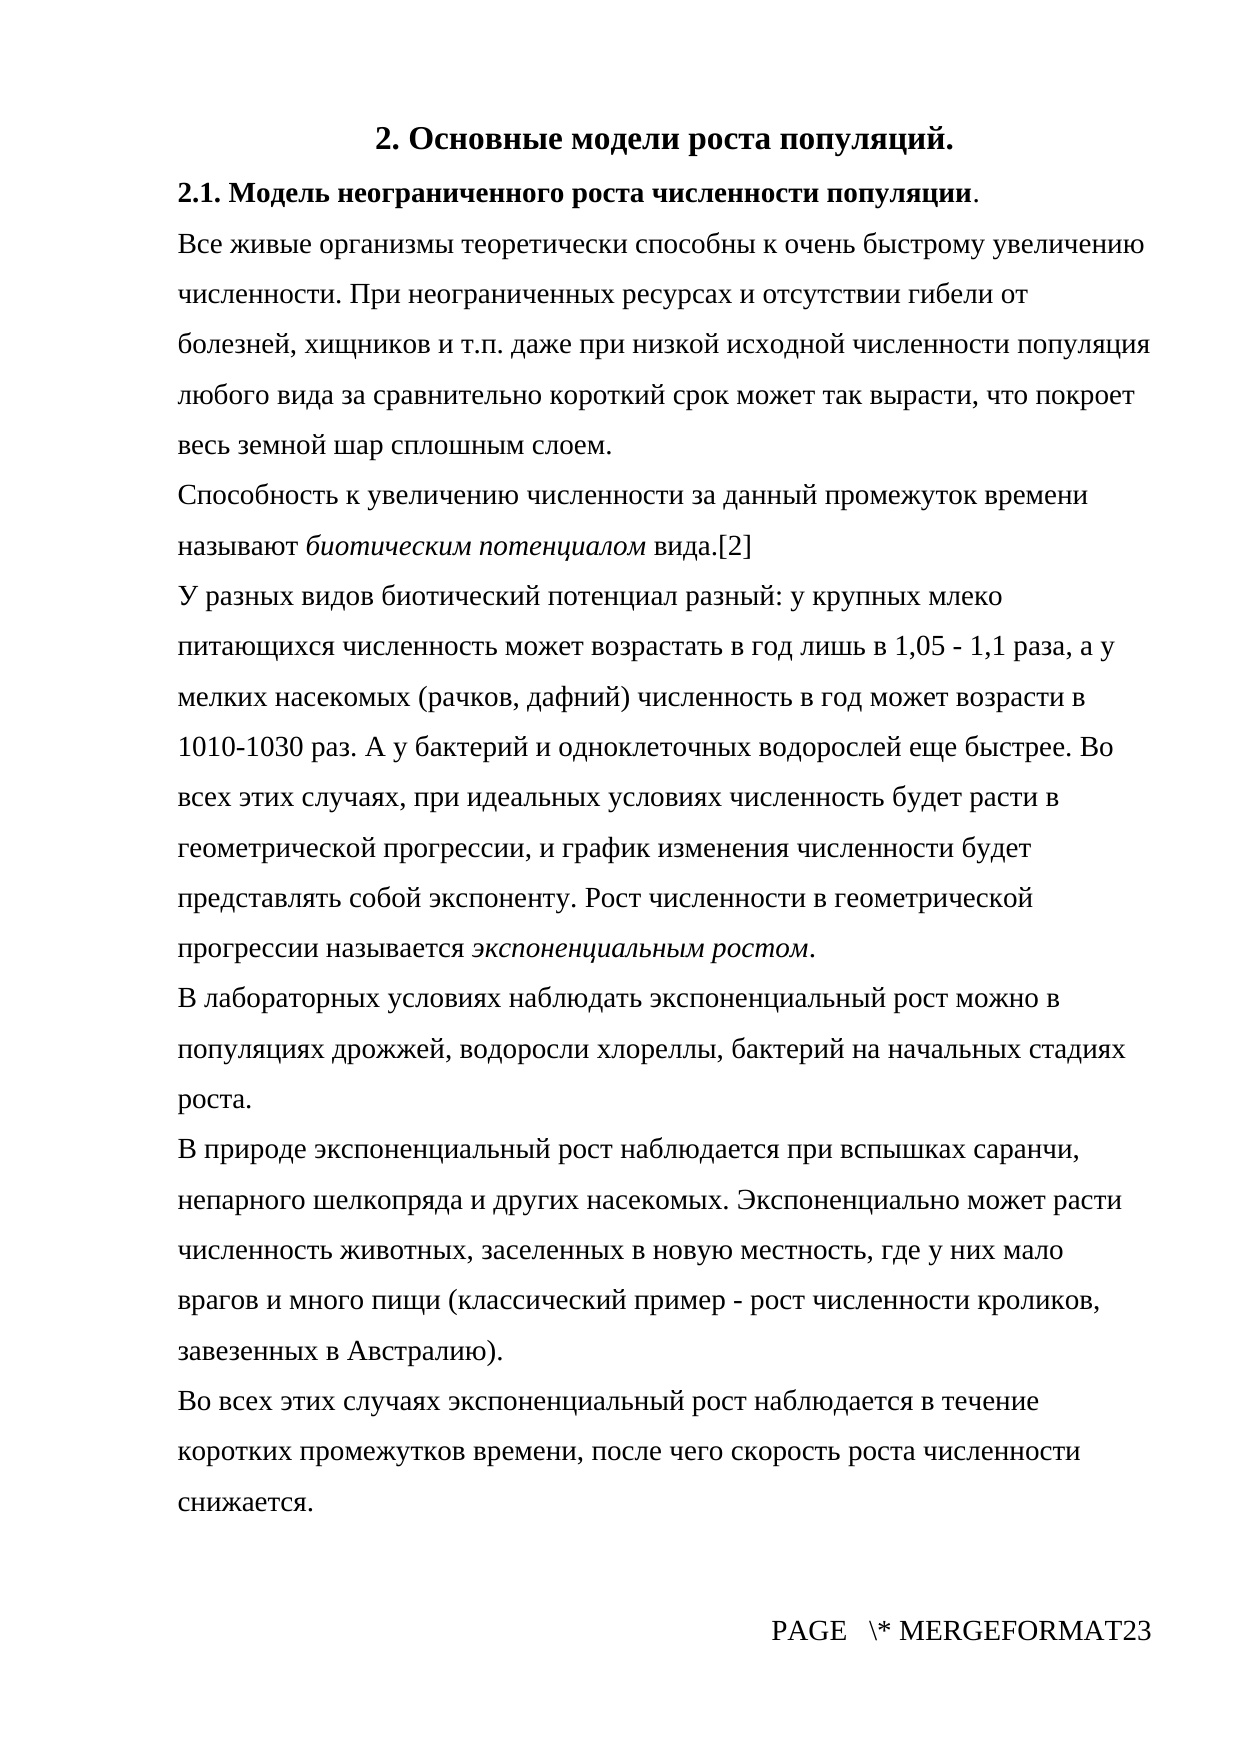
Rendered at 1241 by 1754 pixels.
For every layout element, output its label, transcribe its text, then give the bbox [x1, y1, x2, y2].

text 2.1. Модель неограниченного роста численности популяции. Все живые организмы теоретически способны к очень быстрому увеличению численности. При неограниченных ресурсах и отсутствии гибели от болезней, хищников и т.п. даже при низкой исходной численности популяция любого вида за сравнительно короткий срок может так вырасти, что покроет весь земной шар сплошным слоем. Способность к увеличению численности за данный промежуток времени называют биотическим потенциалом вида.[2] У разных видов биотический потенциал разный: у крупных млеко питающихся численность может возрастать в год лишь в 1,05 - 1,1 раза, а у мелких насекомых (рачков, дафний) численность в год может возрасти в 1010-1030 раз. А у бактерий и одноклеточных водорослей еще быстрее. Во всех этих случаях, при идеальных условиях численность будет расти в геометрической прогрессии, и график изменения численности будет представлять собой экспоненту. Рост численности в геометрической прогрессии называется экспоненциальным ростом. В лабораторных условиях наблюдать экспоненциальный рост можно в популяциях дрожжей, водоросли хлореллы, бактерий на начальных стадиях роста. В природе экспоненциальный рост наблюдается при вспышках саранчи, непарного шелкопряда и других насекомых. Экспоненциально может расти численность животных, заселенных в новую местность, где у них мало врагов и много пищи (классический пример - рост численности кроликов, завезенных в Австралию). Во всех этих случаях экспоненциальный рост наблюдается в течение коротких промежутков времени, после чего скорость роста численности снижается. [177, 176, 1152, 1517]
subtitle 2. Основные модели роста популяций. [177, 118, 1152, 156]
